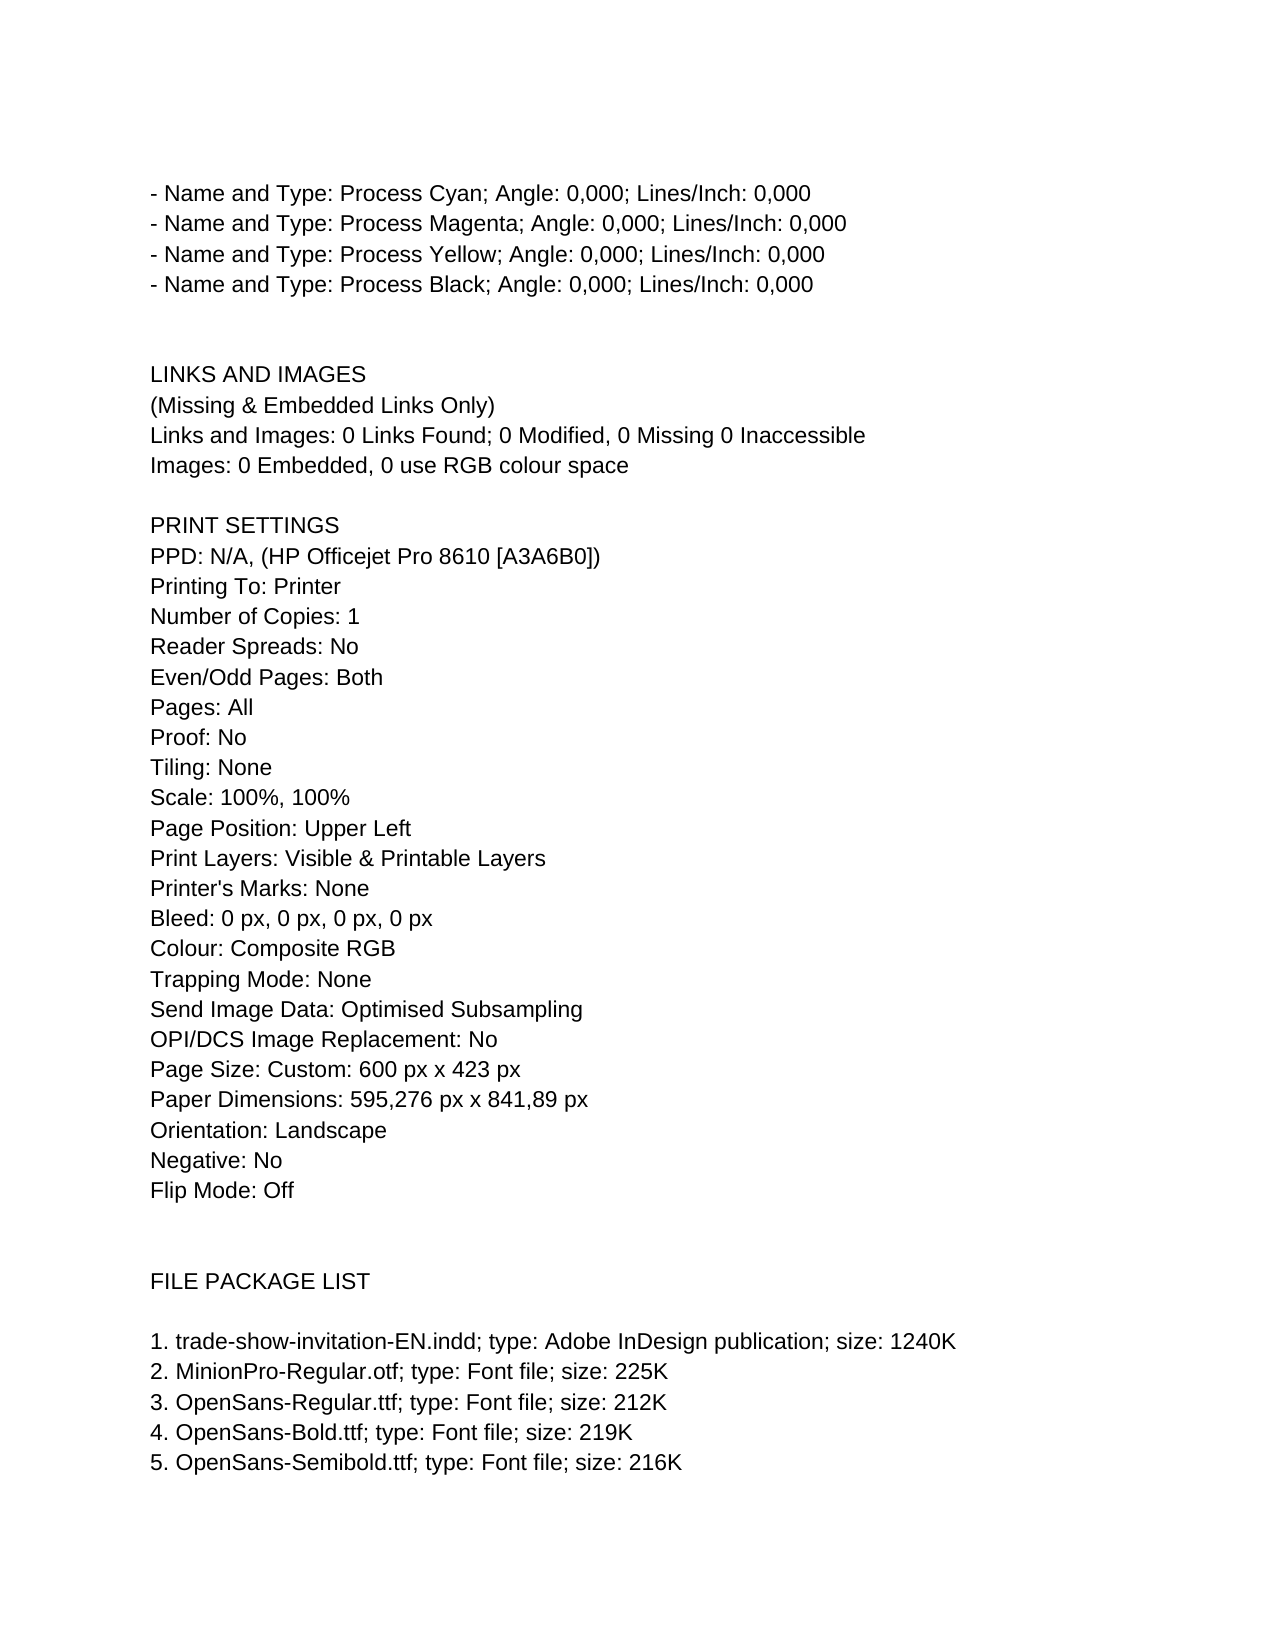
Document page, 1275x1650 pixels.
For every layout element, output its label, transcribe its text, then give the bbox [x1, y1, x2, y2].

text Printing To: Printer [150, 573, 1125, 599]
text Proof: No [150, 724, 1125, 750]
text Trapping Mode: None [150, 966, 1125, 992]
text Negative: No [150, 1147, 1125, 1173]
text - Name and Type: Process Cyan; Angle: 0,000; Lines/Inch: 0,000 [150, 180, 1125, 207]
text PPD: N/A, (HP Officejet Pro 8610 [A3A6B0]) [150, 543, 1125, 569]
text Flip Mode: Off [150, 1177, 1125, 1203]
text Printer's Marks: None [150, 875, 1125, 901]
text 3. OpenSans-Regular.ttf; type: Font file; size: 212K [150, 1388, 1125, 1415]
text Number of Copies: 1 [150, 603, 1125, 629]
text LINKS AND IMAGES [150, 361, 1125, 388]
text Even/Odd Pages: Both [150, 663, 1125, 690]
text Links and Images: 0 Links Found; 0 Modified, 0 Missing 0 Inaccessible [150, 422, 1125, 448]
text Page Position: Upper Left [150, 814, 1125, 841]
text Images: 0 Embedded, 0 use RGB colour space [150, 452, 1125, 478]
text - Name and Type: Process Black; Angle: 0,000; Lines/Inch: 0,000 [150, 271, 1125, 297]
text PRINT SETTINGS [150, 512, 1125, 539]
text - Name and Type: Process Magenta; Angle: 0,000; Lines/Inch: 0,000 [150, 210, 1125, 237]
text 5. OpenSans-Semibold.ttf; type: Font file; size: 216K [150, 1449, 1125, 1475]
text (Missing & Embedded Links Only) [150, 392, 1125, 418]
text FILE PACKAGE LIST [150, 1268, 1125, 1294]
text 4. OpenSans-Bold.ttf; type: Font file; size: 219K [150, 1419, 1125, 1445]
text - Name and Type: Process Yellow; Angle: 0,000; Lines/Inch: 0,000 [150, 241, 1125, 267]
text 1. trade-show-invitation-EN.indd; type: Adobe InDesign publication; size: 1240K [150, 1328, 1125, 1354]
text Print Layers: Visible & Printable Layers [150, 845, 1125, 871]
text Bleed: 0 px, 0 px, 0 px, 0 px [150, 905, 1125, 932]
text Reader Spreads: No [150, 633, 1125, 660]
text Colour: Composite RGB [150, 935, 1125, 962]
text Paper Dimensions: 595,276 px x 841,89 px [150, 1086, 1125, 1113]
text Pages: All [150, 694, 1125, 720]
text Scale: 100%, 100% [150, 784, 1125, 811]
text Tiling: None [150, 754, 1125, 781]
text 2. MinionPro-Regular.otf; type: Font file; size: 225K [150, 1358, 1125, 1385]
text Send Image Data: Optimised Subsampling [150, 996, 1125, 1022]
text OPI/DCS Image Replacement: No [150, 1026, 1125, 1052]
text Page Size: Custom: 600 px x 423 px [150, 1056, 1125, 1083]
text Orientation: Landscape [150, 1117, 1125, 1143]
